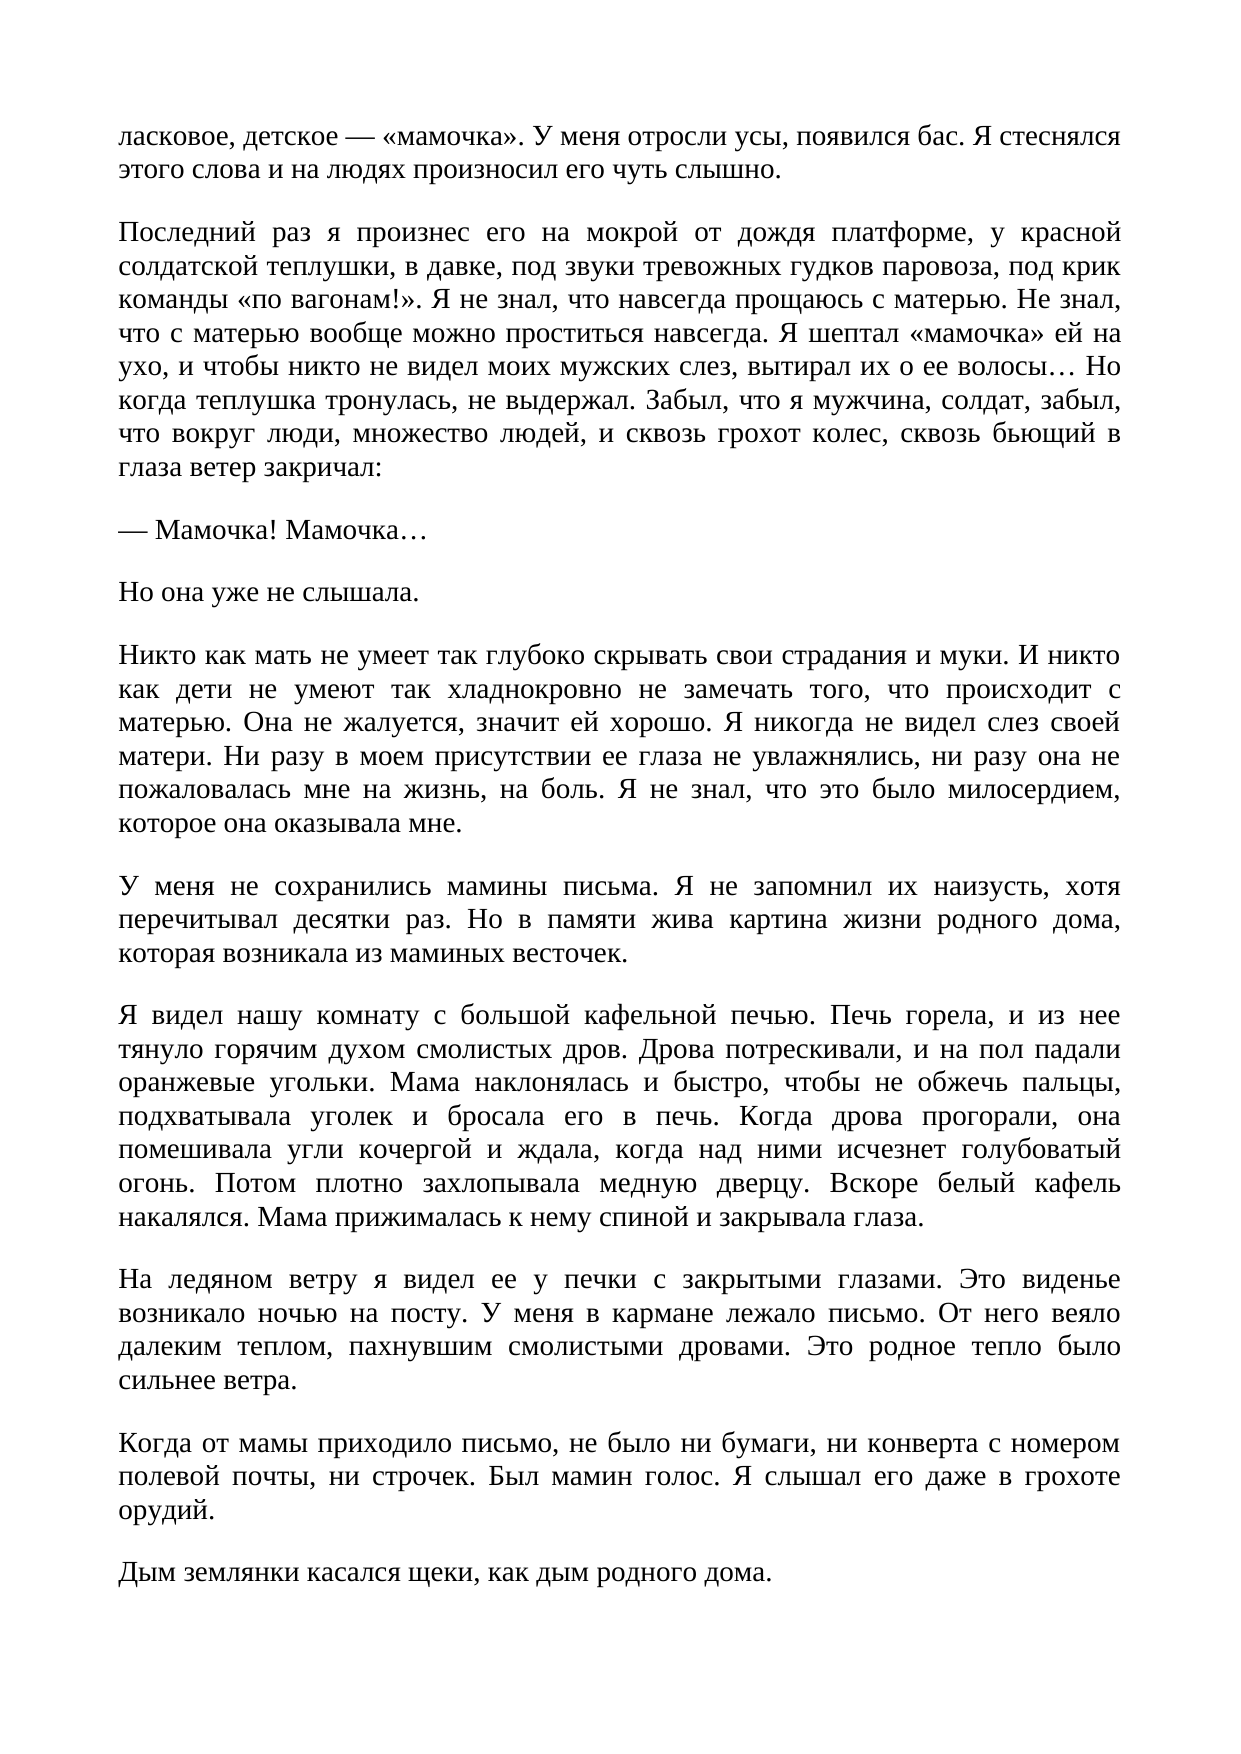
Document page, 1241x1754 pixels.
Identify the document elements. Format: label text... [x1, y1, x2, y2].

text Никто как мать не умеет так глубоко скрывать свои страдания и муки. И никто как дети не умеют так хладнокровно не замечать того, что происходит с матерью. Она не жалуется, значит ей хорошо. Я никогда не видел слез своей матери. Ни разу в моем присутствии ее глаза не увлажнялись, ни разу она не пожаловалась мне на жизнь, на боль. Я не знал, что это было милосердием, которое она оказывала мне. [118, 637, 1122, 838]
text Когда от мамы приходило письмо, не было ни бумаги, ни конверта с номером полевой почты, ни строчек. Был мамин голос. Я слышал его даже в грохоте орудий. [118, 1425, 1122, 1525]
text Последний раз я произнес его на мокрой от дождя платформе, у красной солдатской теплушки, в давке, под звуки тревожных гудков паровоза, под крик команды «по вагонам!». Я не знал, что навсегда прощаюсь с матерью. Не знал, что с матерью вообще можно проститься навсегда. Я шептал «мамочка» ей на ухо, и чтобы никто не видел моих мужских слез, вытирал их о ее волосы… Но когда теплушка тронулась, не выдержал. Забыл, что я мужчина, солдат, забыл, что вокруг люди, множество людей, и сквозь грохот колес, сквозь бьющий в глаза ветер закричал: [118, 214, 1122, 483]
text Дым землянки касался щеки, как дым родного дома. [118, 1554, 1122, 1588]
text Я видел нашу комнату с большой кафельной печью. Печь горела, и из нее тянуло горячим духом смолистых дров. Дрова потрескивали, и на пол падали оранжевые угольки. Мама наклонялась и быстро, чтобы не обжечь пальцы, подхватывала уголек и бросала его в печь. Когда дрова прогорали, она помешивала угли кочергой и ждала, когда над ними исчезнет голубоватый огонь. Потом плотно захлопывала медную дверцу. Вскоре белый кафель накалялся. Мама прижималась к нему спиной и закрывала глаза. [118, 997, 1122, 1232]
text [118, 118, 1122, 185]
text — Мамочка! Мамочка… [118, 512, 1122, 545]
text Но она уже не слышала. [118, 574, 1122, 608]
text На ледяном ветру я видел ее у печки с закрытыми глазами. Это виденье возникало ночью на посту. У меня в кармане лежало письмо. От него веяло далеким теплом, пахнувшим смолистыми дровами. Это родное тепло было сильнее ветра. [118, 1261, 1122, 1396]
text У меня не сохранились мамины письма. Я не запомнил их наизусть, хотя перечитывал десятки раз. Но в памяти жива картина жизни родного дома, которая возникала из маминых весточек. [118, 868, 1122, 968]
